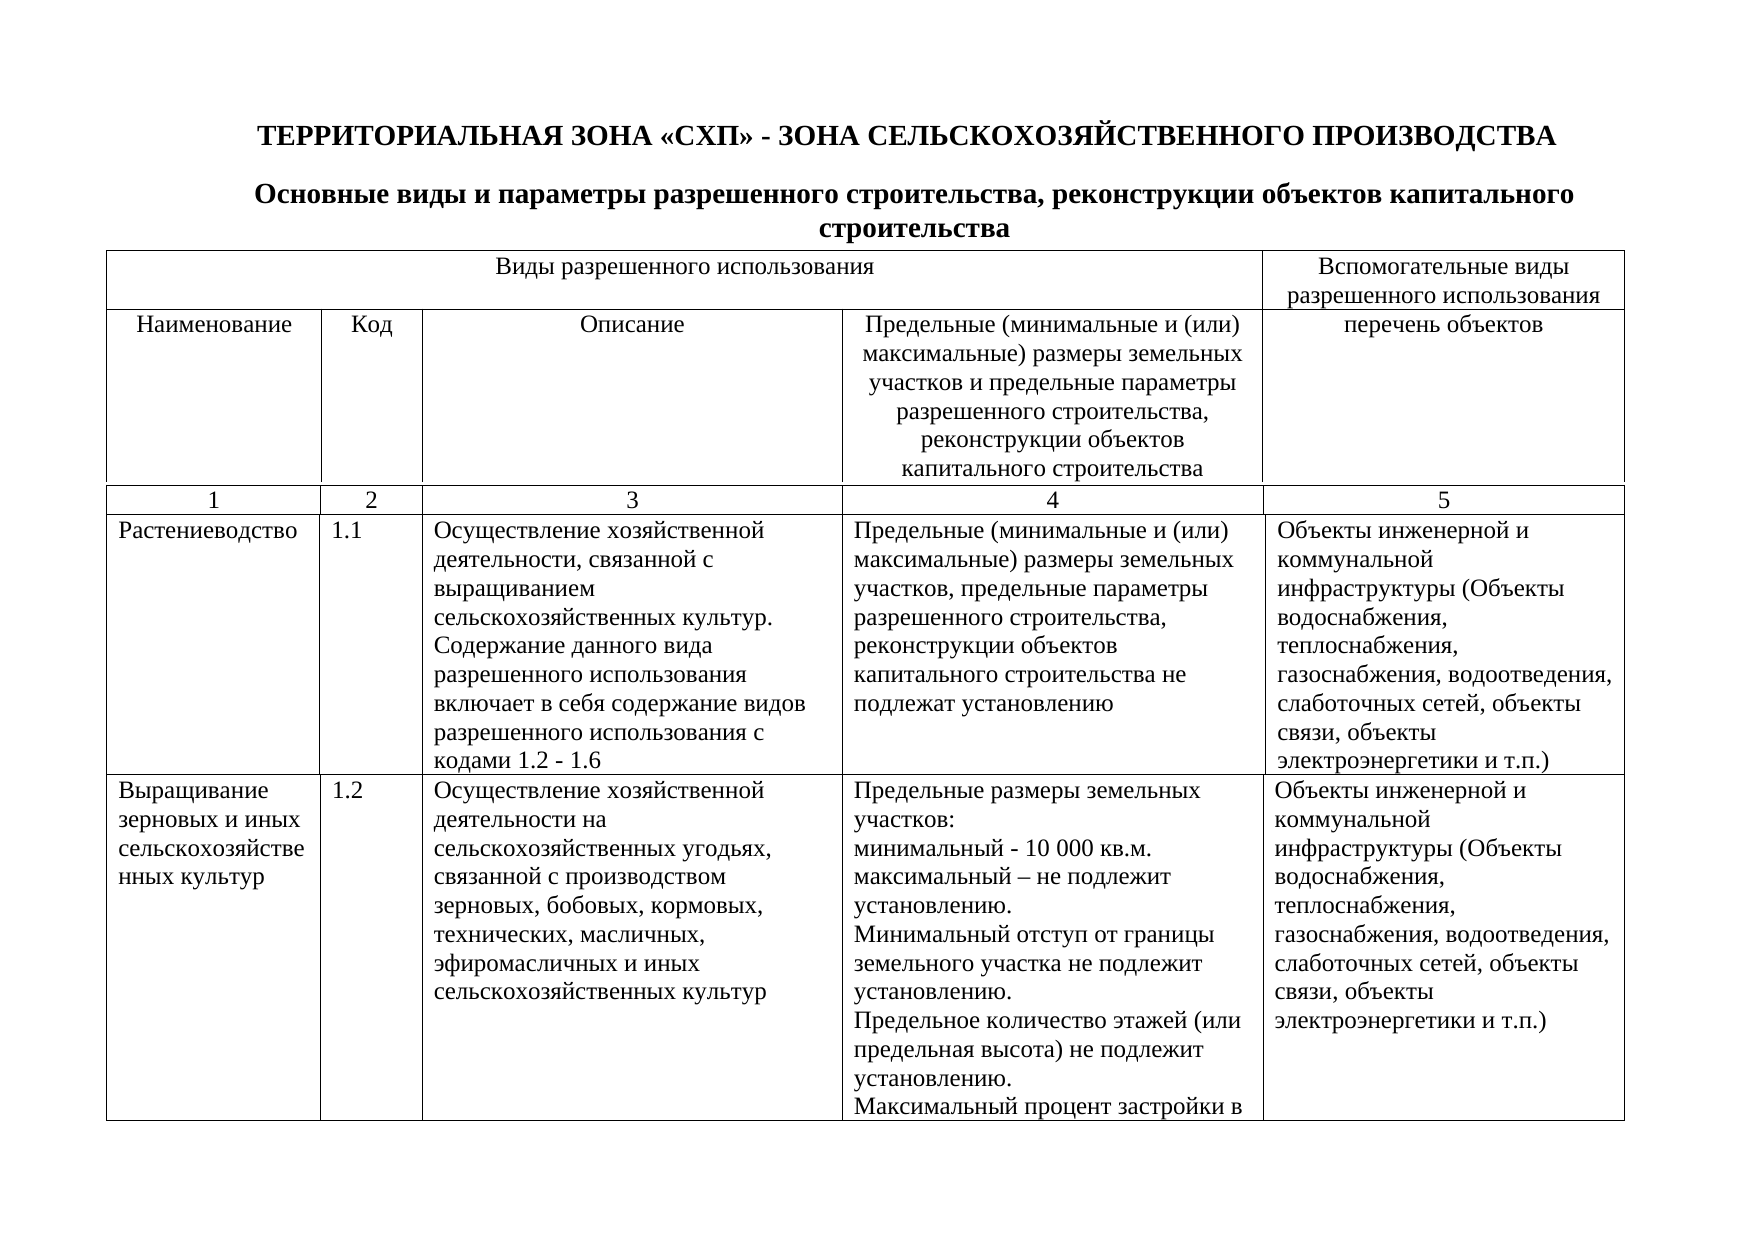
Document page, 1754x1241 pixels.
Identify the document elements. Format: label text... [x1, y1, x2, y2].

table_cell перечень объектов [1263, 310, 1624, 482]
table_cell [423, 775, 842, 1120]
table_cell Наименование [107, 310, 321, 482]
table_header 2 [321, 486, 422, 514]
subtitle ТЕРРИТОРИАЛЬНАЯ ЗОНА «СХП» - ЗОНА СЕЛЬСКОХОЗЯЙСТВЕННОГО ПРОИЗВОДСТВА [178, 118, 1636, 152]
table_cell Код [322, 310, 422, 482]
table_header 1 [107, 486, 320, 514]
table_cell 1.2 [321, 775, 422, 1120]
table_header Вспомогательные виды разрешенного использования [1263, 251, 1624, 308]
table_header 4 [843, 486, 1263, 514]
table_header 5 [1264, 486, 1624, 514]
table_header 3 [423, 486, 842, 514]
table_cell Осуществление хозяйственной деятельности, связанной с выращиванием сельскохозяйственных культур. Содержание данного вида разрешенного использования включает в себя содержание видов разрешенного использования с кодами 1.2 - 1.6 [423, 515, 842, 774]
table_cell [1264, 775, 1624, 1120]
table_cell 1.1 [320, 515, 422, 774]
table_cell Предельные (минимальные и (или) максимальные) размеры земельных участков, предельные параметры разрешенного строительства, реконструкции объектов капитального строительства не подлежат установлению [843, 515, 1265, 774]
table_header Виды разрешенного использования [107, 251, 1262, 308]
table_cell Описание [423, 310, 842, 482]
table_cell Растениеводство [107, 515, 319, 774]
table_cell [843, 775, 1263, 1120]
subtitle Основные виды и параметры разрешенного строительства, реконструкции объектов капитального строительства [193, 177, 1636, 244]
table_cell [107, 775, 320, 1120]
